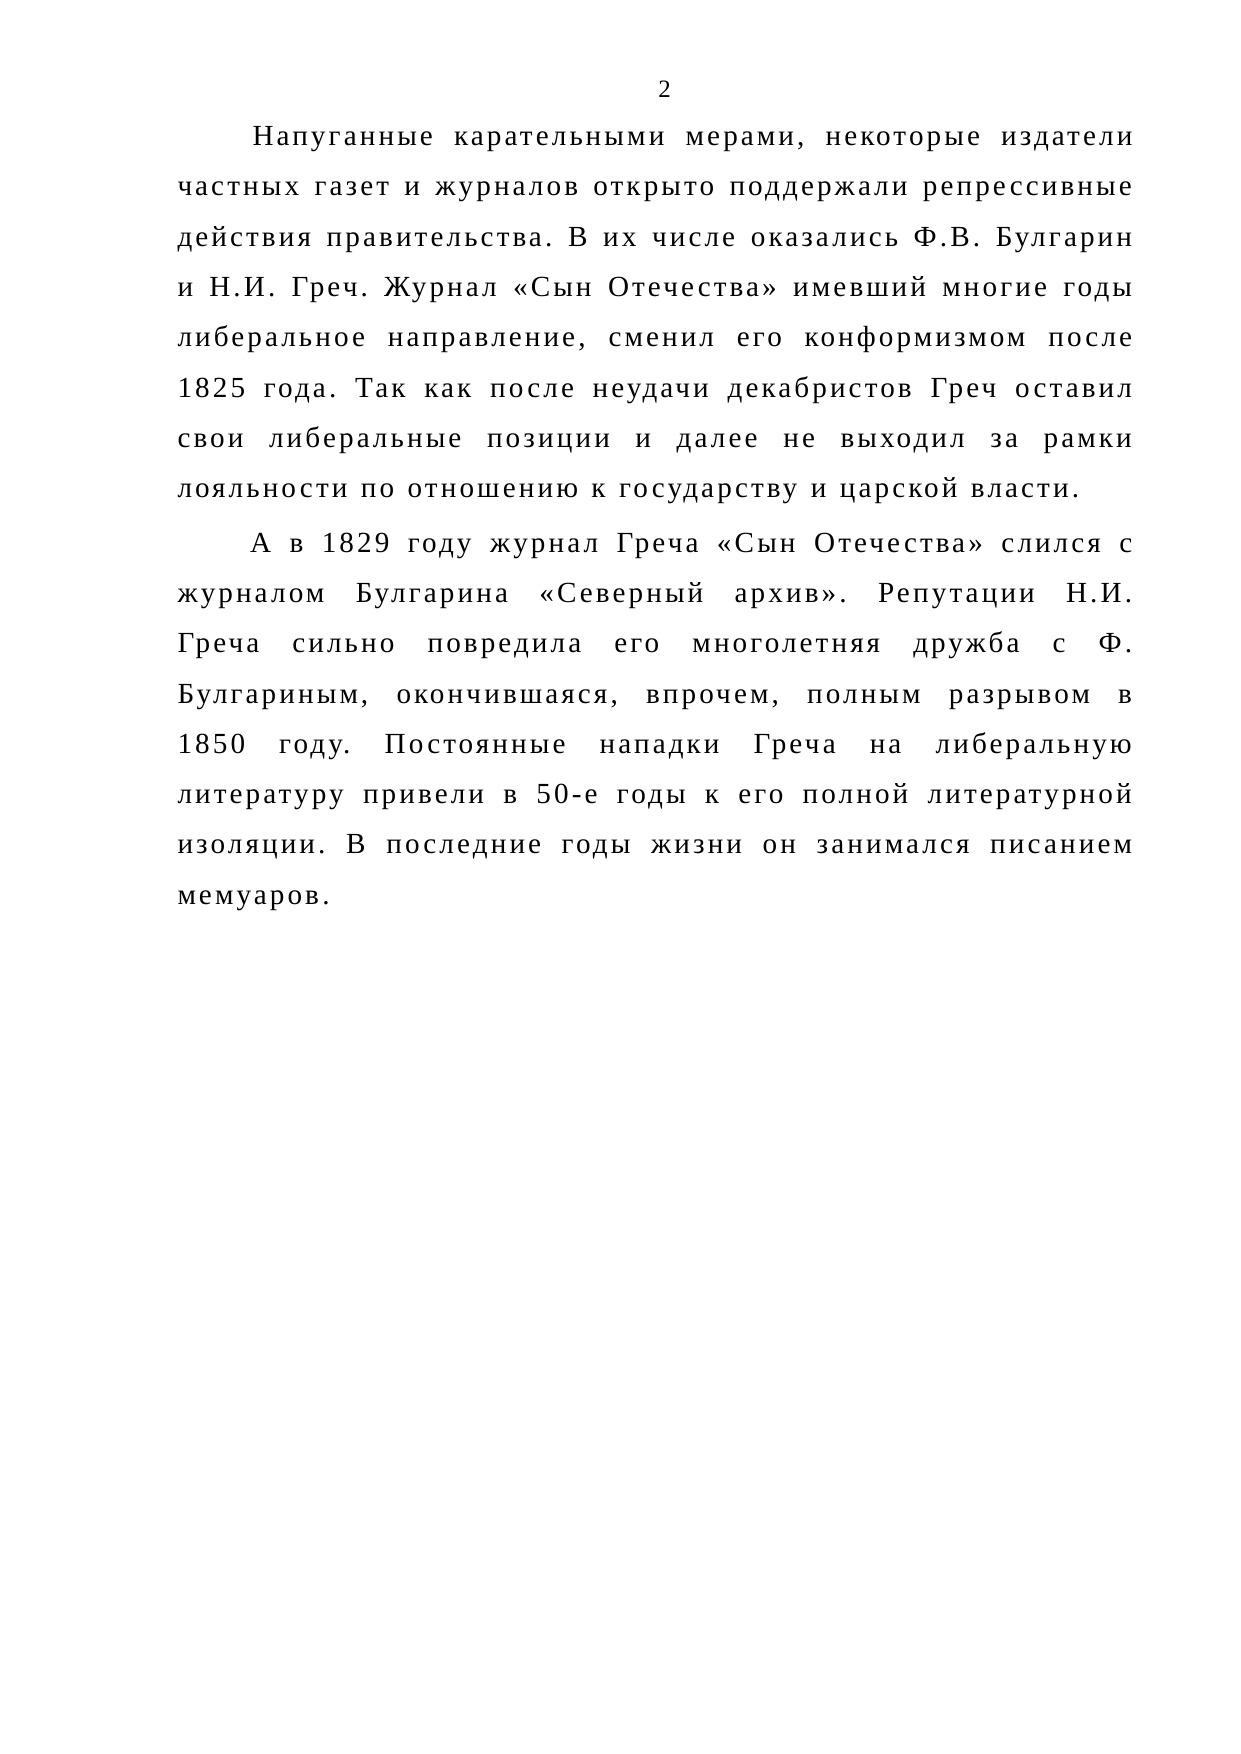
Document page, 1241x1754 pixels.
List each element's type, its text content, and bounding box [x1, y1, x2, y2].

text А в 1829 году журнал Греча «Сын Отечества» слился с журналом Булгарина «Северный архив». Репутации Н.И. Греча сильно повредила его многолетняя дружба с Ф. Булгариным, окончившаяся, впрочем, полным разрывом в 1850 году. Постоянные нападки Греча на либеральную литературу привели в 50-е годы к его полной литературной изоляции. В последние годы жизни он занимался писанием мемуаров. [177, 525, 1133, 911]
text Напуганные карательными мерами, некоторые издатели частных газет и журналов открыто поддержали репрессивные действия правительства. В их числе оказались Ф.В. Булгарин и Н.И. Греч. Журнал «Сын Отечества» имевший многие годы либеральное направление, сменил его конформизмом после 1825 года. Так как после неудачи декабристов Греч оставил свои либеральные позиции и далее не выходил за рамки лояльности по отношению к государству и царской власти. [177, 118, 1133, 504]
